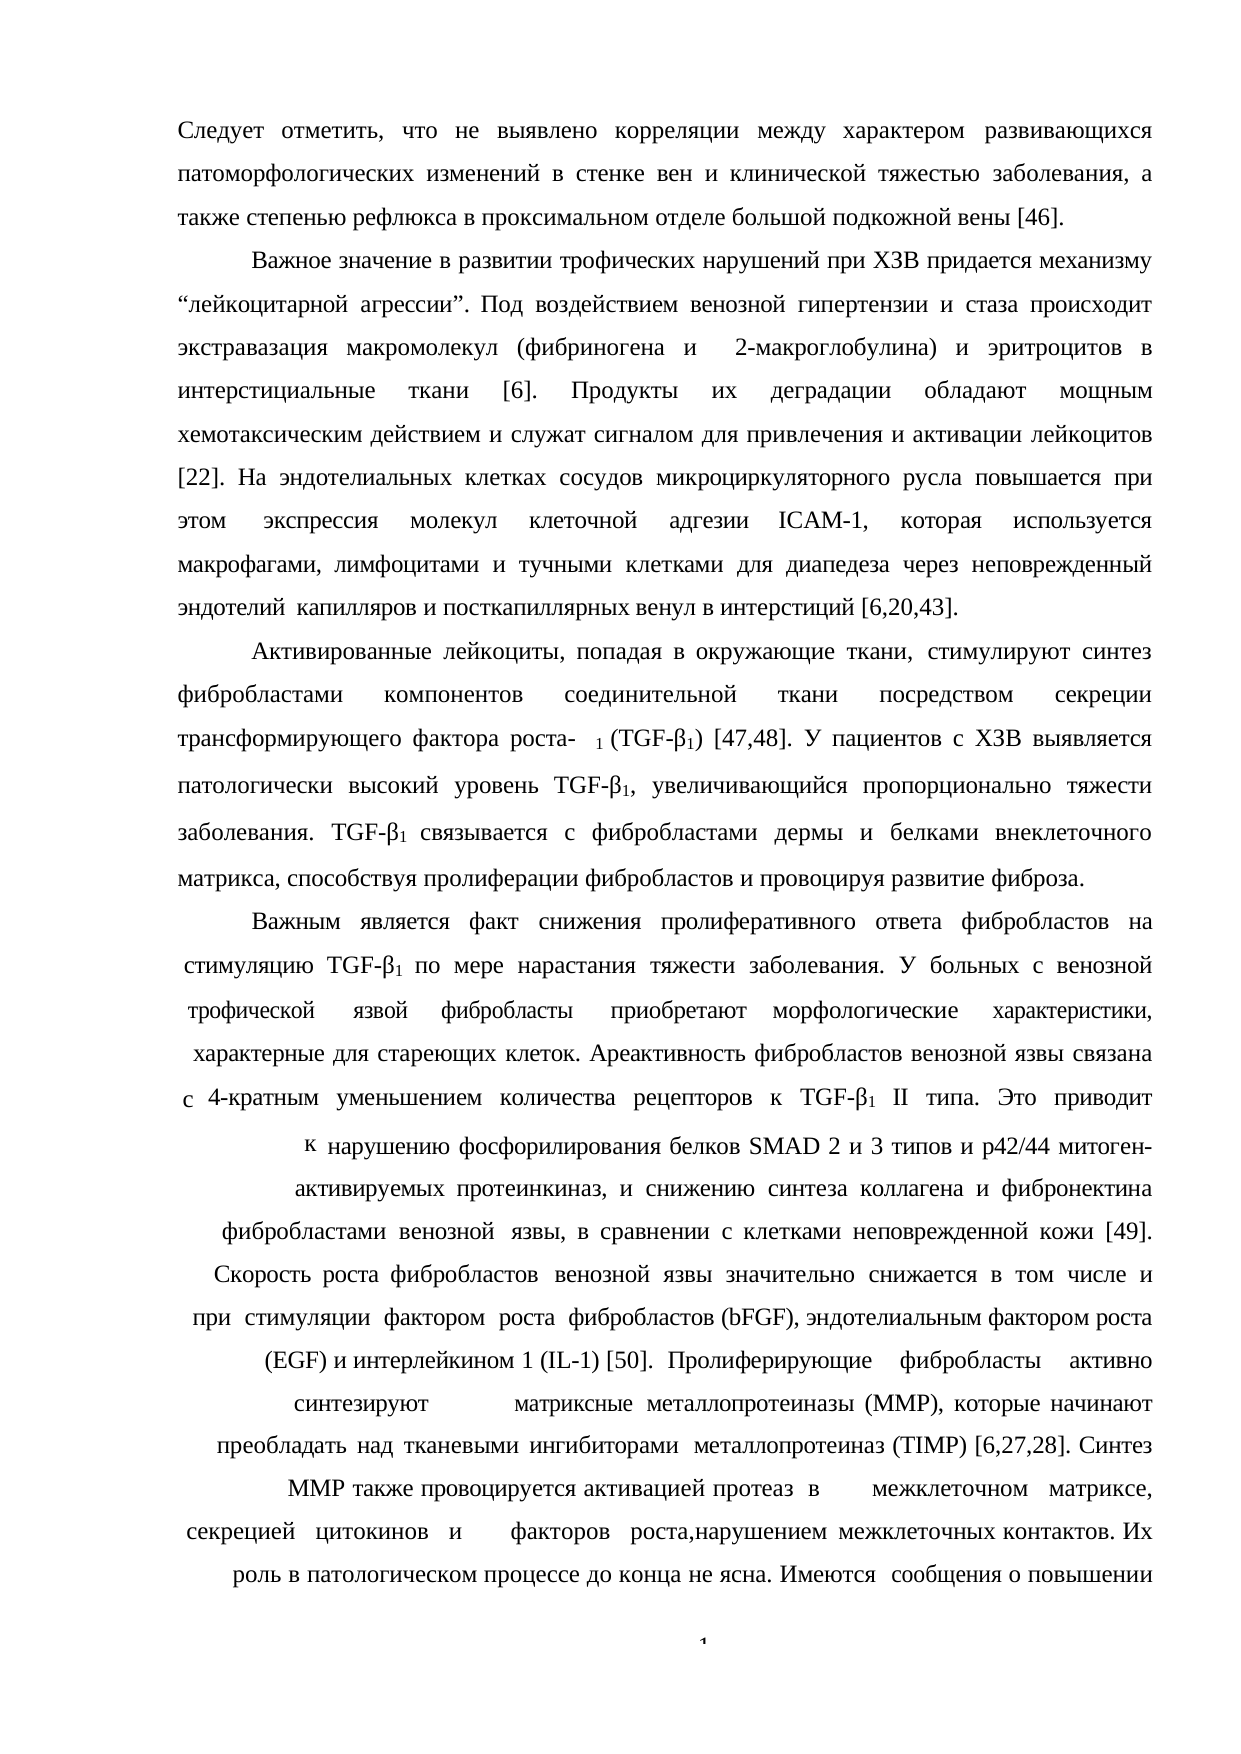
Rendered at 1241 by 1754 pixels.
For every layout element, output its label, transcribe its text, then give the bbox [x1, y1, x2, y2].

text Активированные лейкоциты, попадая в окружающие ткани, стимулируют синтез фибробластами компонентов соединительной ткани посредством секреции трансформирующего фактора роста-1 (TGF-β1) [47,48]. У пациентов с ХЗВ выявляется патологически высокий уровень TGF-β1, увеличивающийся пропорционально тяжести заболевания. TGF-β1 связывается с фибробластами дермы и белками внеклеточного матрикса, способствуя пролиферации фибробластов и провоцируя развитие фиброза. [177, 636, 1152, 891]
text Важное значение в развитии трофических нарушений при ХЗВ придается механизму “лейкоцитарной агрессии”. Под воздействием венозной гипертензии и стаза происходит экстравазация макромолекул (фибриногена и 2-макроглобулина) и эритроцитов в интерстициальные ткани [6]. Продукты их деградации обладают мощным хемотаксическим действием и служат сигналом для привлечения и активации лейкоцитов [22]. На эндотелиальных клетках сосудов микроциркуляторного русла повышается при этом экспрессия молекул клеточной адгезии ICAM-1, которая используется макрофагами, лимфоцитами и тучными клетками для диапедеза через неповрежденный эндотелий капилляров и посткапиллярных венул в интерстиций [6,20,43]. [177, 245, 1153, 621]
text Следует отметить, что не выявлено корреляции между характером развивающихся патоморфологических изменений в стенке вен и клинической тяжестью заболевания, а также степенью рефлюкса в проксимальном отделе большой подкожной вены [46]. [177, 115, 1152, 230]
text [177, 906, 1153, 1588]
